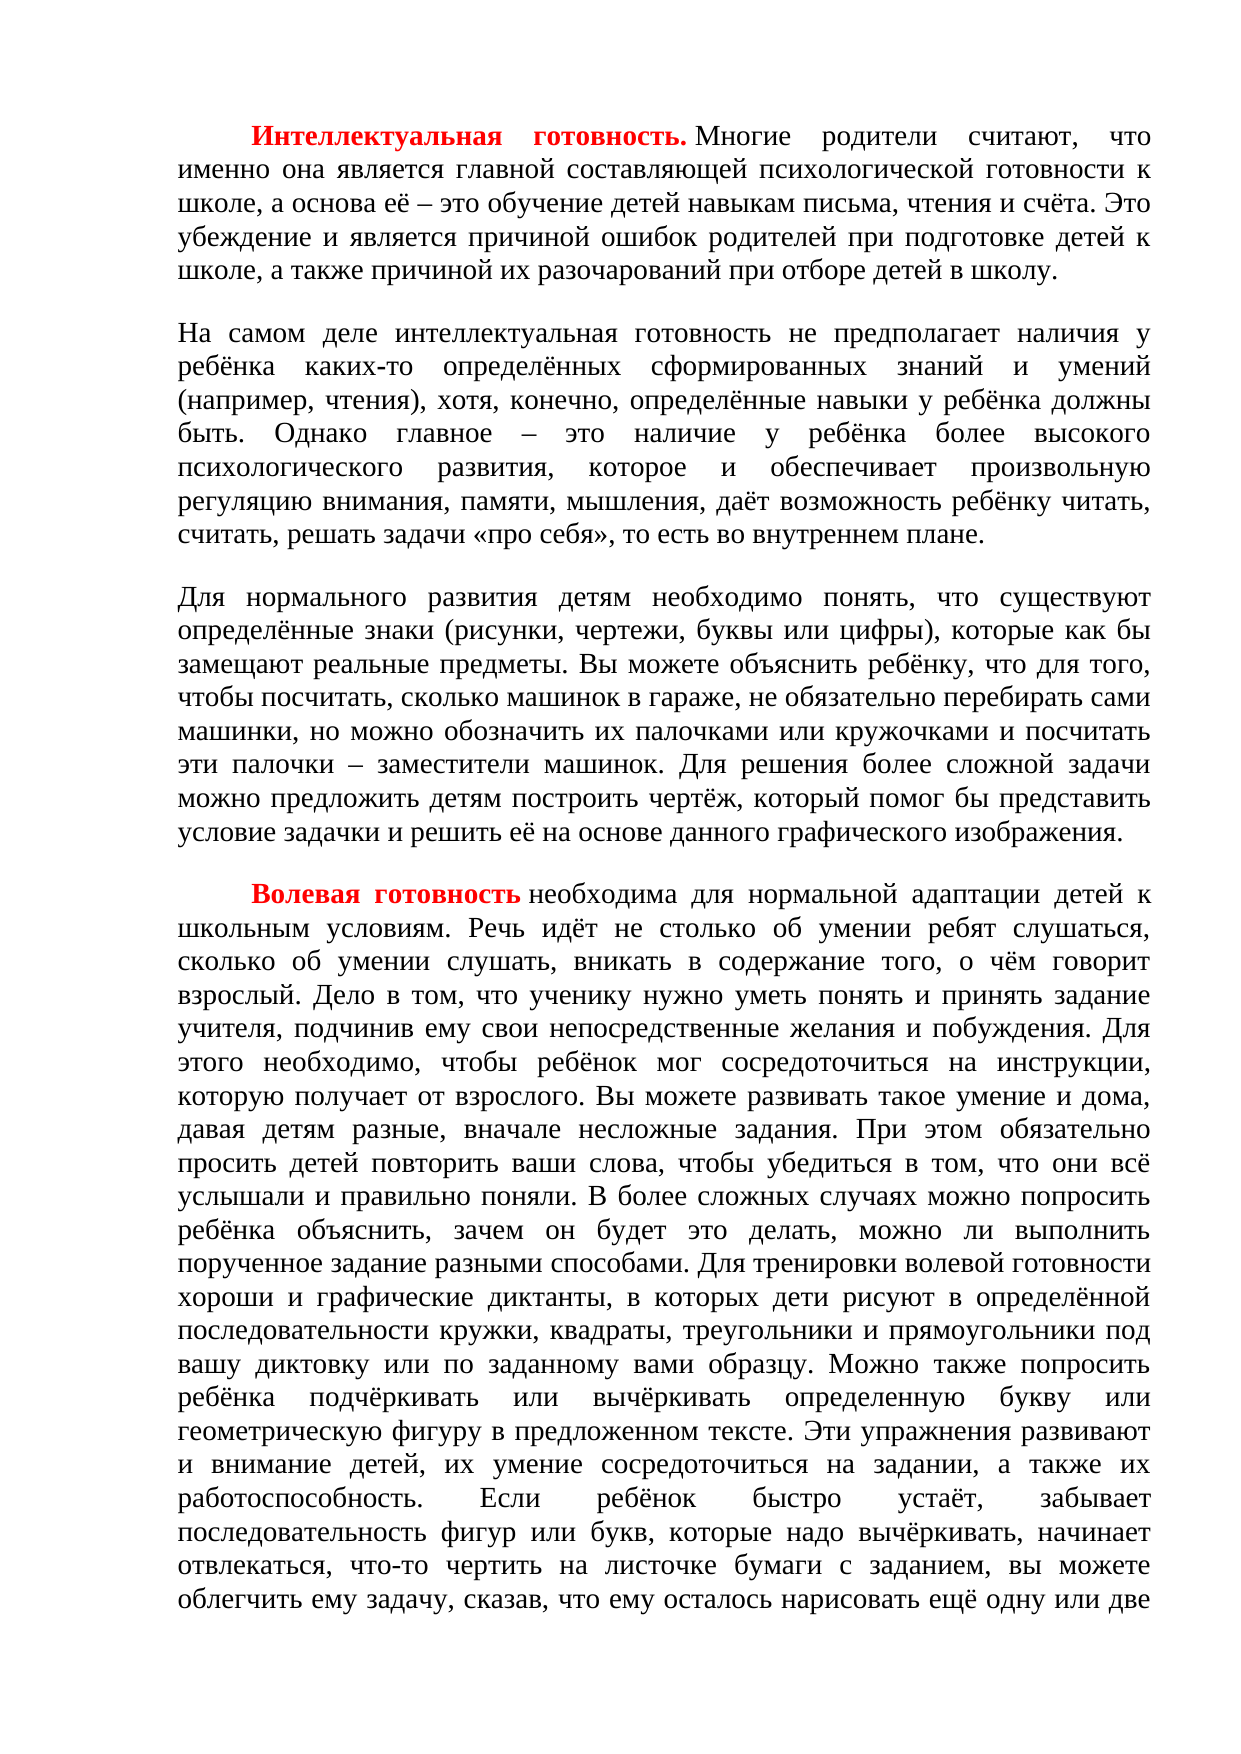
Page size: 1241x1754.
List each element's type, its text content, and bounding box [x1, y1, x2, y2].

text Для нормального развития детям необходимо понять, что существуют определённые знаки (рисунки, чертежи, буквы или цифры), которые как бы замещают реальные предметы. Вы можете объяснить ребёнку, что для того, чтобы посчитать, сколько машинок в гараже, не обязательно перебирать сами машинки, но можно обозначить их палочками или кружочками и посчитать эти палочки – заместители машинок. Для решения более сложной задачи можно предложить детям построить чертёж, который помог бы представить условие задачки и решить её на основе данного графического изображения. [177, 579, 1152, 847]
text Интеллектуальная готовность. Многие родители считают, что именно она является главной составляющей психологической готовности к школе, а основа её – это обучение детей навыкам письма, чтения и счёта. Это убеждение и является причиной ошибок родителей при подготовке детей к школе, а также причиной их разочарований при отборе детей в школу. [177, 118, 1152, 286]
text На самом деле интеллектуальная готовность не предполагает наличия у ребёнка каких-то определённых сформированных знаний и умений (например, чтения), хотя, конечно, определённые навыки у ребёнка должны быть. Однако главное – это наличие у ребёнка более высокого психологического развития, которое и обеспечивает произвольную регуляцию внимания, памяти, мышления, даёт возможность ребёнку читать, считать, решать задачи «про себя», то есть во внутреннем плане. [177, 315, 1152, 550]
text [177, 876, 1152, 1614]
